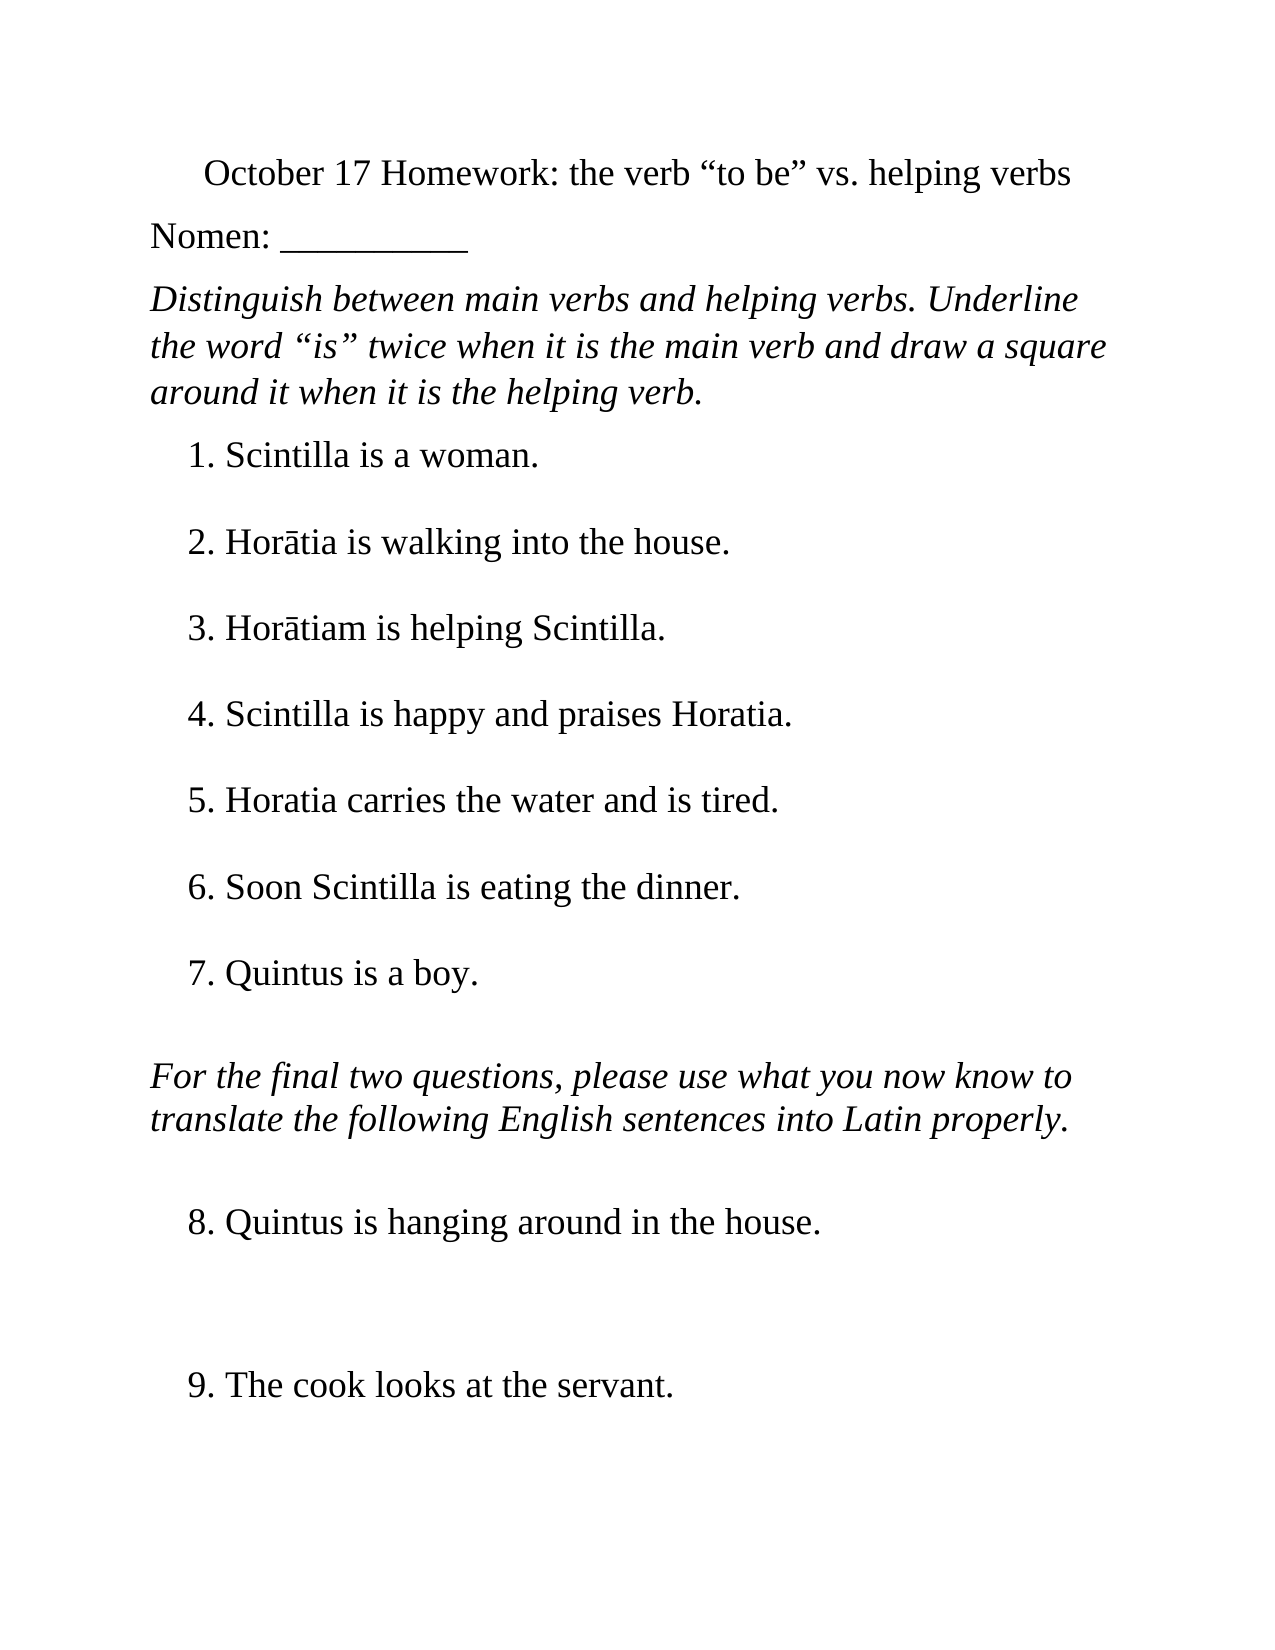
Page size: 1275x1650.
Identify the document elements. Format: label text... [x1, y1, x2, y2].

list Horātia is walking into the house. [187, 519, 1125, 562]
list Quintus is hanging around in the house. [187, 1199, 1125, 1242]
list Scintilla is happy and praises Horatia. [187, 692, 1125, 735]
list Quintus is a boy. [187, 950, 1125, 993]
list Horatia carries the water and is tired. [187, 778, 1125, 821]
list The cook looks at the servant. [187, 1362, 1125, 1405]
list Soon Scintilla is eating the dinner. [187, 864, 1125, 907]
list Scintilla is a woman. [187, 433, 1125, 476]
text For the final two questions, please use what you now know to translate the following English sentences into Latin properly. [150, 1053, 1125, 1139]
list Horātiam is helping Scintilla. [187, 605, 1125, 648]
text Distinguish between main verbs and helping verbs. Underline the word “is” twice when it is the main verb and draw a square around it when it is the helping verb. [150, 276, 1125, 413]
text October 17 Homework: the verb “to be” vs. helping verbs [150, 150, 1125, 193]
text Nomen: __________ [150, 213, 1125, 256]
